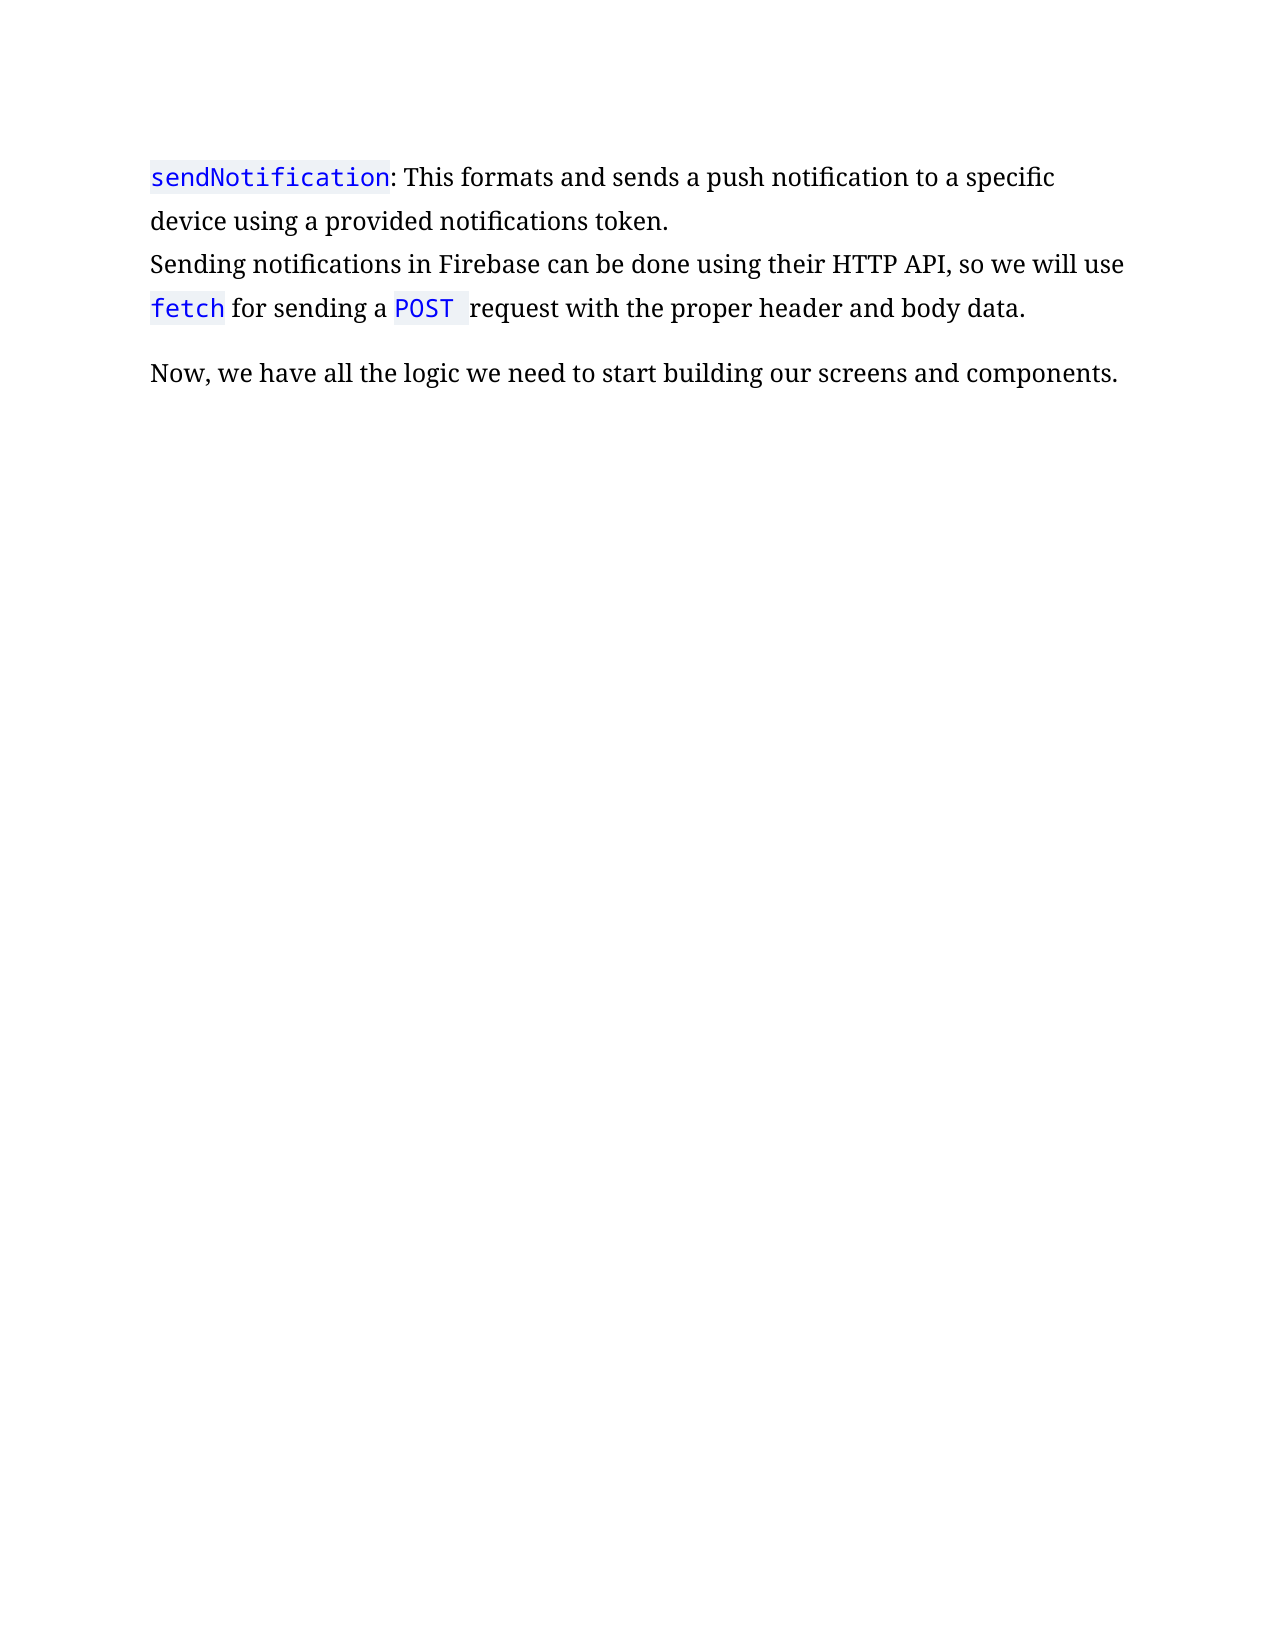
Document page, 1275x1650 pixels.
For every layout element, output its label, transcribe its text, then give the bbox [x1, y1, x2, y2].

text sendNotification: This formats and sends a push notification to a specific device using a provided notifications token. [150, 150, 1125, 237]
text Sending notifications in Firebase can be done using their HTTP API, so we will use fetch for sending a POST request with the proper header and body data. [150, 237, 1125, 325]
text Now, we have all the logic we need to start building our screens and components. [150, 346, 1125, 390]
